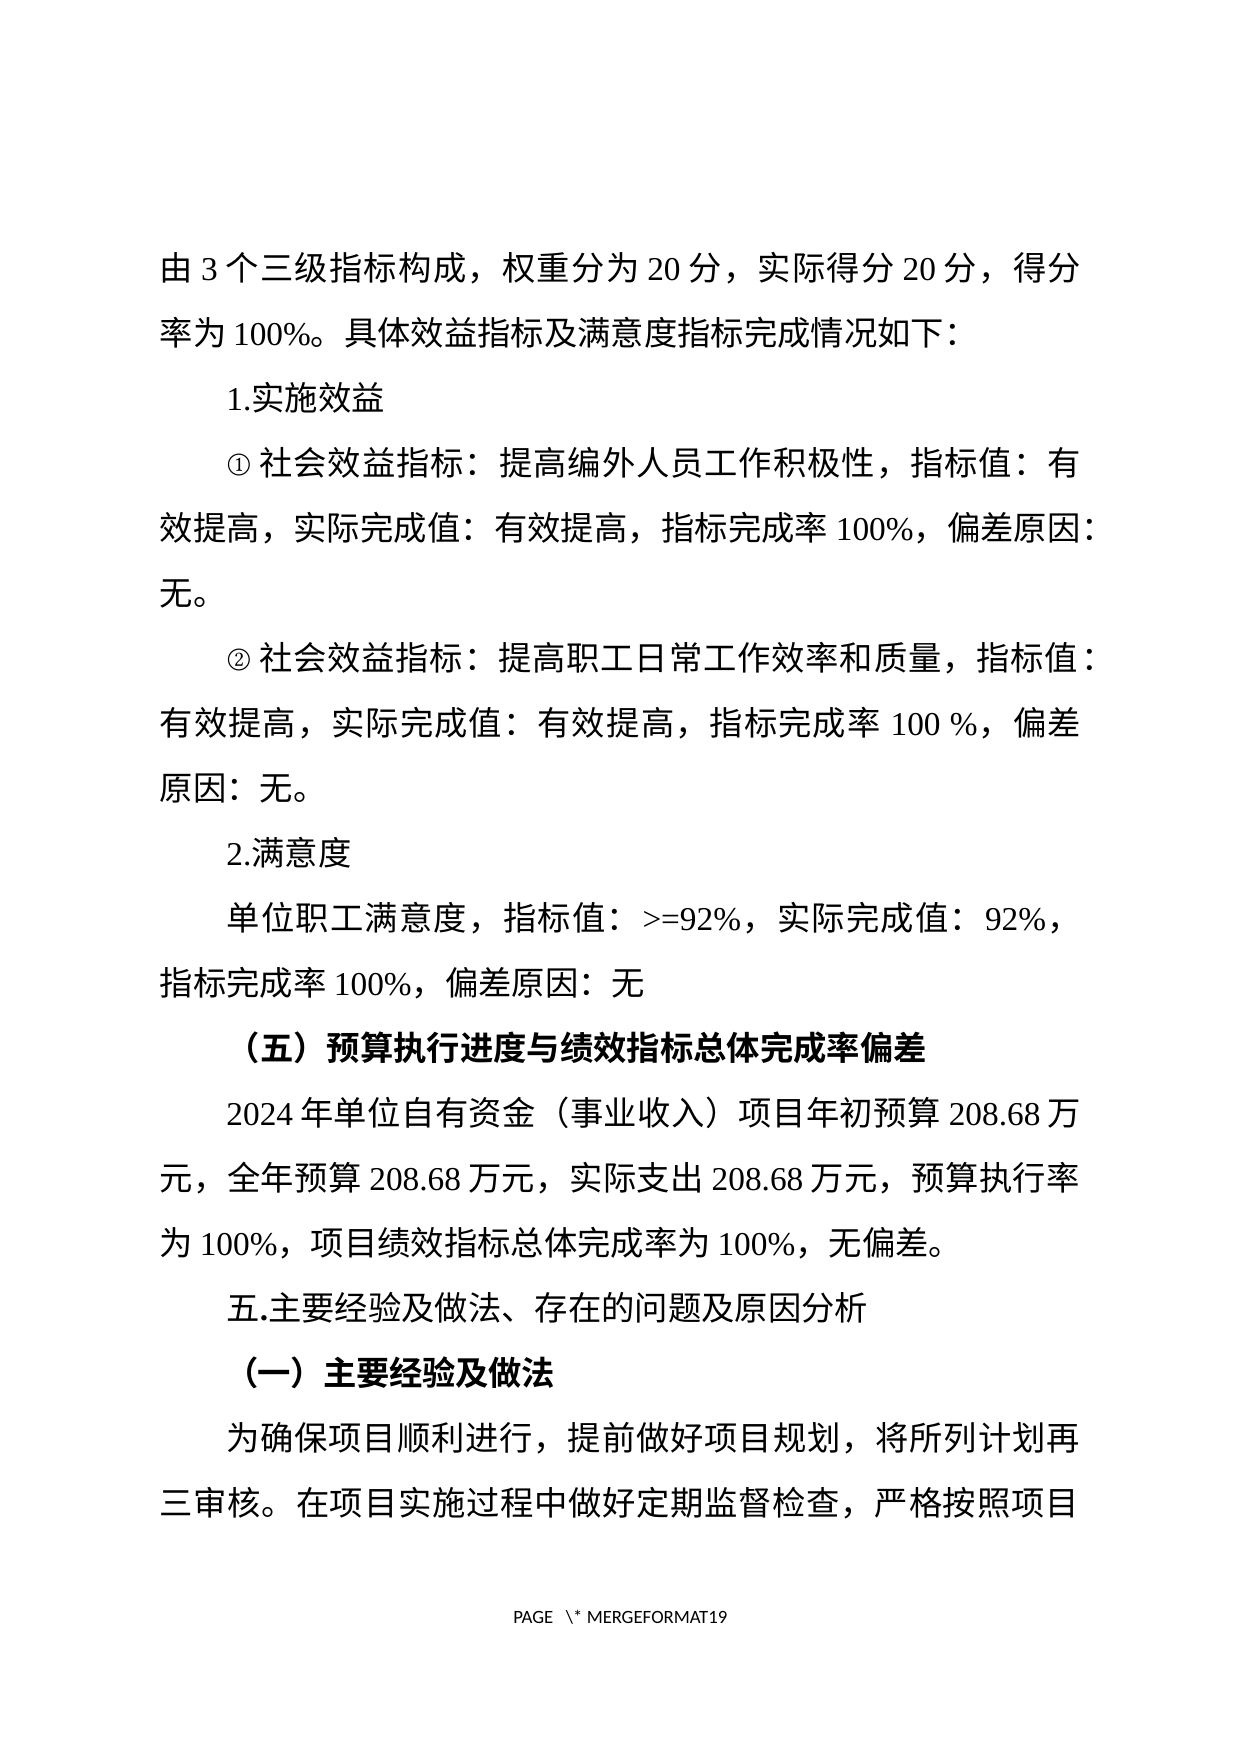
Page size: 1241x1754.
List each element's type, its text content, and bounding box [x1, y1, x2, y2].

text 2024年单位自有资金（事业收入）项目年初预算208.68万元，全年预算208.68万元，实际支出208.68万元，预算执行率为100%，项目绩效指标总体完成率为100%，无偏差。 [159, 1078, 1081, 1273]
text 五.主要经验及做法、存在的问题及原因分析 [159, 1273, 1081, 1338]
text （一）主要经验及做法 [159, 1338, 1081, 1403]
text ②社会效益指标：提高职工日常工作效率和质量，指标值：有效提高，实际完成值：有效提高，指标完成率 100 %，偏差原因：无。 [159, 623, 1081, 818]
text 2.满意度 [159, 818, 1081, 883]
list 单位职工满意度，指标值：>=92%，实际完成值：92%，指标完成率 100%，偏差原因：无 [159, 883, 1081, 1013]
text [159, 1403, 1081, 1533]
text ①社会效益指标：提高编外人员工作积极性，指标值：有效提高，实际完成值：有效提高，指标完成率100%，偏差原因：无。 [159, 428, 1081, 623]
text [159, 233, 1081, 363]
text （五）预算执行进度与绩效指标总体完成率偏差 [159, 1013, 1081, 1078]
text 1.实施效益 [159, 363, 1081, 428]
